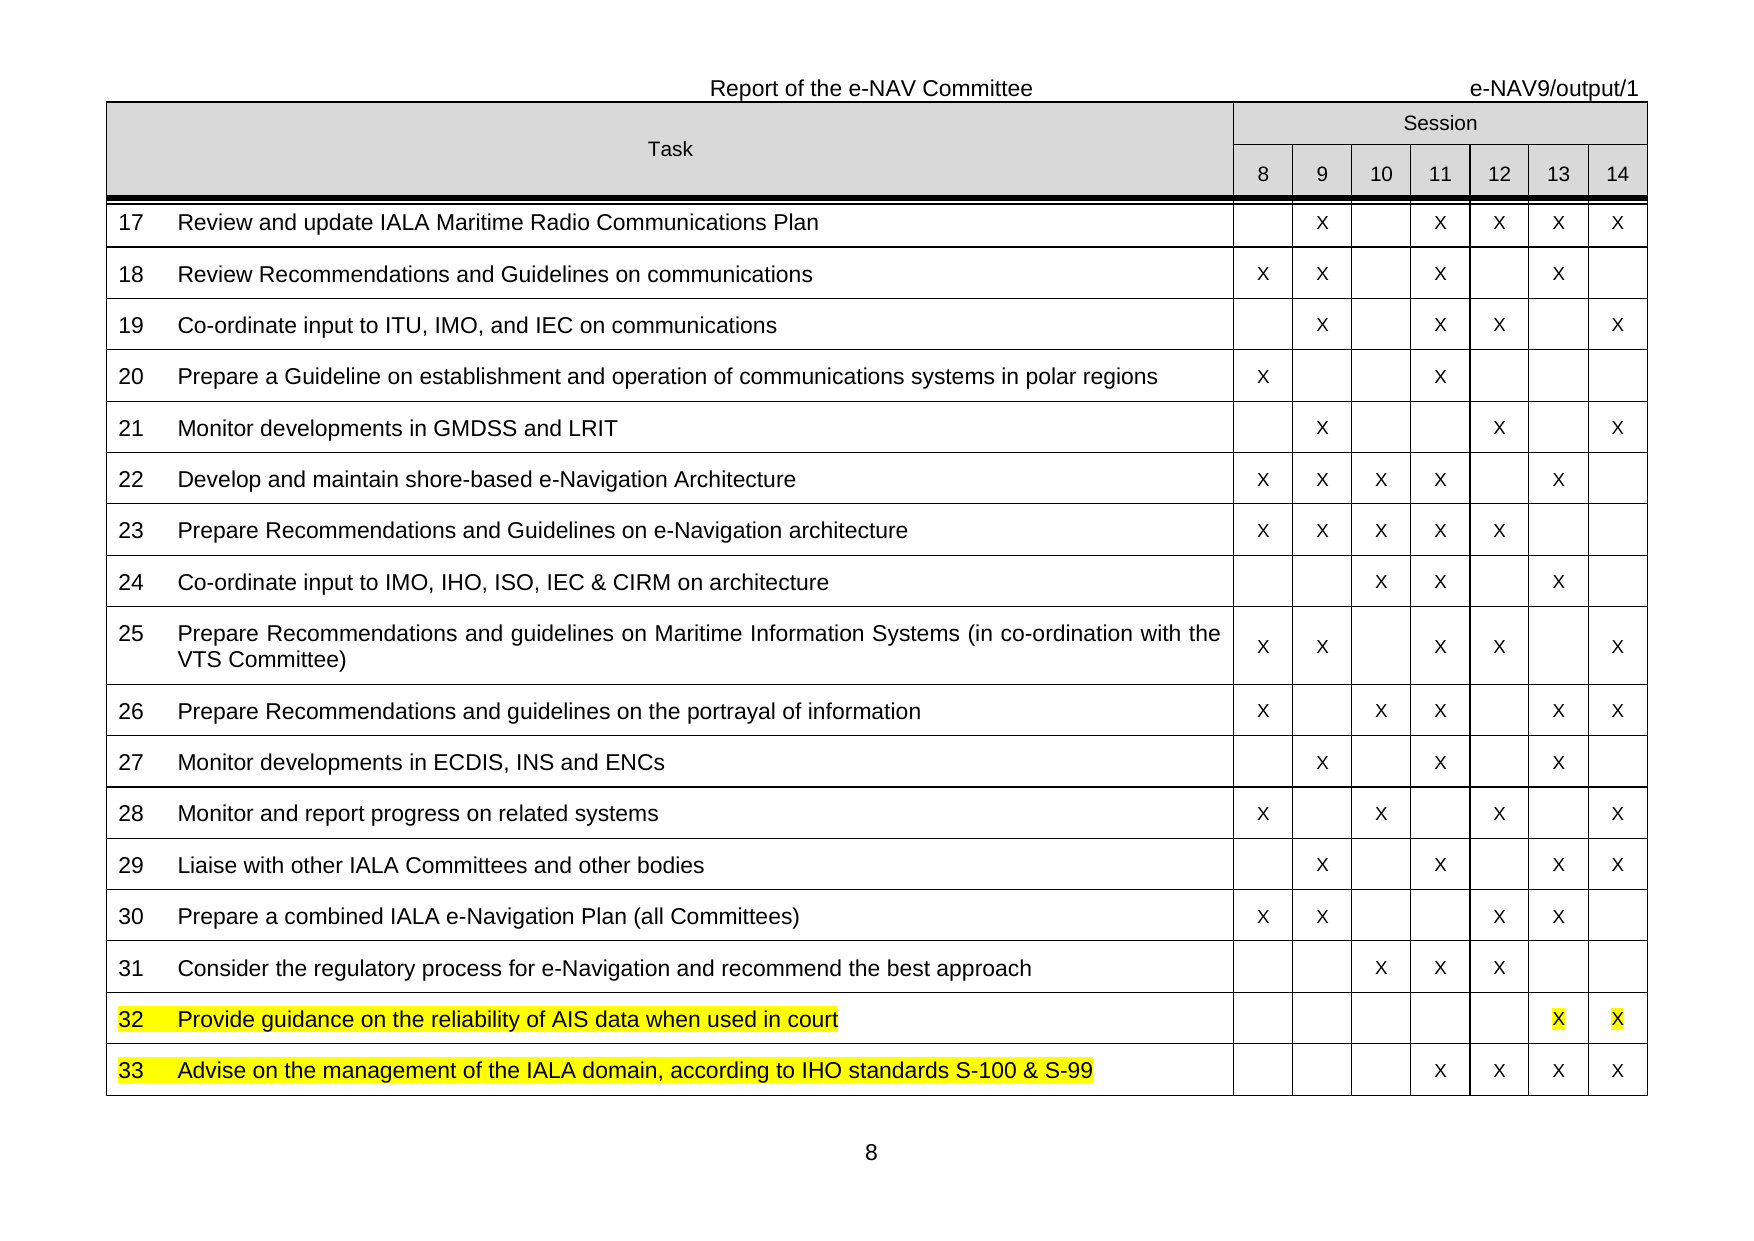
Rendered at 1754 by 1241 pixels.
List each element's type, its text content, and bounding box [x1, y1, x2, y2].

table_cell [1234, 556, 1292, 606]
table_cell [1293, 993, 1351, 1043]
table_cell X [1529, 839, 1588, 889]
table_cell X [1411, 453, 1469, 503]
table_cell Monitor developments in ECDIS, INS and ENCs [107, 736, 1233, 786]
table_cell X [1293, 248, 1351, 298]
table_cell 10 [1352, 145, 1410, 195]
table_cell X [1293, 402, 1351, 452]
table_cell X [1293, 453, 1351, 503]
table_cell [1352, 248, 1410, 298]
table_cell X [1352, 788, 1410, 838]
table_cell [1293, 556, 1351, 606]
table_cell X [1293, 504, 1351, 554]
table_cell Monitor developments in GMDSS and LRIT [107, 402, 1233, 452]
table_cell [1293, 350, 1351, 401]
table_cell X [1411, 205, 1469, 246]
table_cell X [1471, 205, 1528, 246]
table_cell [1471, 685, 1528, 735]
table_cell [1352, 205, 1410, 246]
table_cell [1471, 736, 1528, 786]
table_cell Develop and maintain shore-based e-Navigation Architecture [107, 453, 1233, 503]
table_cell Advise on the management of the IALA domain, according to IHO standards S-100 & S-99 [107, 1044, 1233, 1094]
table_cell [1352, 1044, 1410, 1094]
table_header Task [107, 103, 1233, 195]
table_cell [1234, 736, 1292, 786]
table_cell X [1471, 504, 1528, 554]
table_cell X [1529, 248, 1588, 298]
table_cell [1352, 993, 1410, 1043]
table_cell [1352, 402, 1410, 452]
table_cell X [1529, 736, 1588, 786]
table_cell X [1234, 248, 1292, 298]
table_cell X [1529, 993, 1588, 1043]
table_cell [1471, 993, 1528, 1043]
table_cell X [1234, 607, 1292, 684]
table_cell [1411, 788, 1469, 838]
table_cell [1471, 556, 1528, 606]
table_cell X [1589, 685, 1647, 735]
table_cell 11 [1411, 145, 1469, 195]
table_cell X [1529, 685, 1588, 735]
table_cell [1471, 453, 1528, 503]
table_cell Prepare Recommendations and guidelines on Maritime Information Systems (in co-ordination with the VTS Committee) [107, 607, 1233, 684]
table_cell X [1471, 607, 1528, 684]
table_cell [1234, 402, 1292, 452]
table_cell X [1293, 736, 1351, 786]
table_cell 8 [1234, 145, 1292, 195]
table_cell [1529, 941, 1588, 992]
table_cell X [1589, 205, 1647, 246]
table_cell X [1529, 890, 1588, 940]
table_cell [1234, 993, 1292, 1043]
table_cell X [1352, 453, 1410, 503]
table_cell X [1411, 941, 1469, 992]
table_cell [1529, 607, 1588, 684]
table_cell [1293, 788, 1351, 838]
table_cell [1529, 788, 1588, 838]
table_cell X [1411, 556, 1469, 606]
table_cell [1589, 890, 1647, 940]
table_cell [1352, 299, 1410, 349]
table_cell [1411, 993, 1469, 1043]
table_cell X [1234, 350, 1292, 401]
table_cell X [1234, 685, 1292, 735]
table_cell X [1293, 890, 1351, 940]
table_cell [1529, 350, 1588, 401]
table_cell Review Recommendations and Guidelines on communications [107, 248, 1233, 298]
table_cell 14 [1589, 145, 1647, 195]
table_cell [1589, 941, 1647, 992]
table_cell X [1352, 685, 1410, 735]
table_cell X [1352, 556, 1410, 606]
table_cell Prepare a combined IALA e-Navigation Plan (all Committees) [107, 890, 1233, 940]
table_cell 9 [1293, 145, 1351, 195]
table_cell X [1589, 1044, 1647, 1094]
table_cell X [1411, 839, 1469, 889]
table_cell X [1529, 453, 1588, 503]
table_cell X [1352, 941, 1410, 992]
table_cell Co-ordinate input to IMO, IHO, ISO, IEC & CIRM on architecture [107, 556, 1233, 606]
table_cell 12 [1471, 145, 1528, 195]
table_cell X [1234, 504, 1292, 554]
table_cell Prepare Recommendations and Guidelines on e-Navigation architecture [107, 504, 1233, 554]
table_cell [1352, 890, 1410, 940]
table_cell [1234, 1044, 1292, 1094]
table_cell X [1529, 1044, 1588, 1094]
table_cell [1293, 941, 1351, 992]
table_cell Co-ordinate input to ITU, IMO, and IEC on communications [107, 299, 1233, 349]
table_cell [1293, 685, 1351, 735]
table_cell X [1411, 299, 1469, 349]
table_cell [1471, 350, 1528, 401]
table_cell X [1234, 453, 1292, 503]
table_cell [1471, 839, 1528, 889]
table_cell [1352, 350, 1410, 401]
table_cell Review and update IALA Maritime Radio Communications Plan [107, 205, 1233, 246]
table_cell [1411, 890, 1469, 940]
table_cell X [1471, 788, 1528, 838]
table_cell [1411, 402, 1469, 452]
table_cell X [1234, 788, 1292, 838]
table_cell X [1471, 299, 1528, 349]
table_cell X [1293, 839, 1351, 889]
table_cell X [1471, 1044, 1528, 1094]
table_cell X [1293, 607, 1351, 684]
table_cell X [1589, 839, 1647, 889]
table_cell X [1589, 788, 1647, 838]
table_cell [1589, 248, 1647, 298]
table_cell [1234, 205, 1292, 246]
table_cell X [1411, 685, 1469, 735]
table_cell X [1471, 402, 1528, 452]
table_cell [1293, 1044, 1351, 1094]
table_cell X [1411, 350, 1469, 401]
table_cell [1529, 402, 1588, 452]
table_cell [1589, 504, 1647, 554]
table_cell X [1411, 607, 1469, 684]
table_cell X [1529, 205, 1588, 246]
table_cell X [1411, 736, 1469, 786]
table_cell 13 [1529, 145, 1588, 195]
table_cell [1529, 299, 1588, 349]
table_cell X [1529, 556, 1588, 606]
table_cell [1529, 504, 1588, 554]
table_cell [1234, 941, 1292, 992]
table_cell Consider the regulatory process for e-Navigation and recommend the best approach [107, 941, 1233, 992]
table_cell X [1589, 993, 1647, 1043]
table_cell X [1589, 402, 1647, 452]
table_cell [1352, 839, 1410, 889]
table_cell X [1293, 205, 1351, 246]
table_cell [1589, 736, 1647, 786]
table_header Session [1234, 103, 1647, 144]
table_cell X [1411, 504, 1469, 554]
table_cell [1234, 299, 1292, 349]
table_cell [1234, 839, 1292, 889]
table_cell [1589, 453, 1647, 503]
table_cell Monitor and report progress on related systems [107, 788, 1233, 838]
table_cell X [1293, 299, 1351, 349]
table_cell X [1471, 890, 1528, 940]
table_cell [1352, 736, 1410, 786]
table_cell Liaise with other IALA Committees and other bodies [107, 839, 1233, 889]
table_cell [1471, 248, 1528, 298]
table_cell X [1411, 1044, 1469, 1094]
table_cell X [1352, 504, 1410, 554]
table_cell [1352, 607, 1410, 684]
table_cell Prepare a Guideline on establishment and operation of communications systems in polar regions [107, 350, 1233, 401]
table_cell X [1234, 890, 1292, 940]
table_cell X [1471, 941, 1528, 992]
table_cell X [1589, 607, 1647, 684]
table_cell X [1589, 299, 1647, 349]
table_cell [1589, 350, 1647, 401]
table_cell Prepare Recommendations and guidelines on the portrayal of information [107, 685, 1233, 735]
table_cell X [1411, 248, 1469, 298]
table_cell [1589, 556, 1647, 606]
table_cell Provide guidance on the reliability of AIS data when used in court [107, 993, 1233, 1043]
